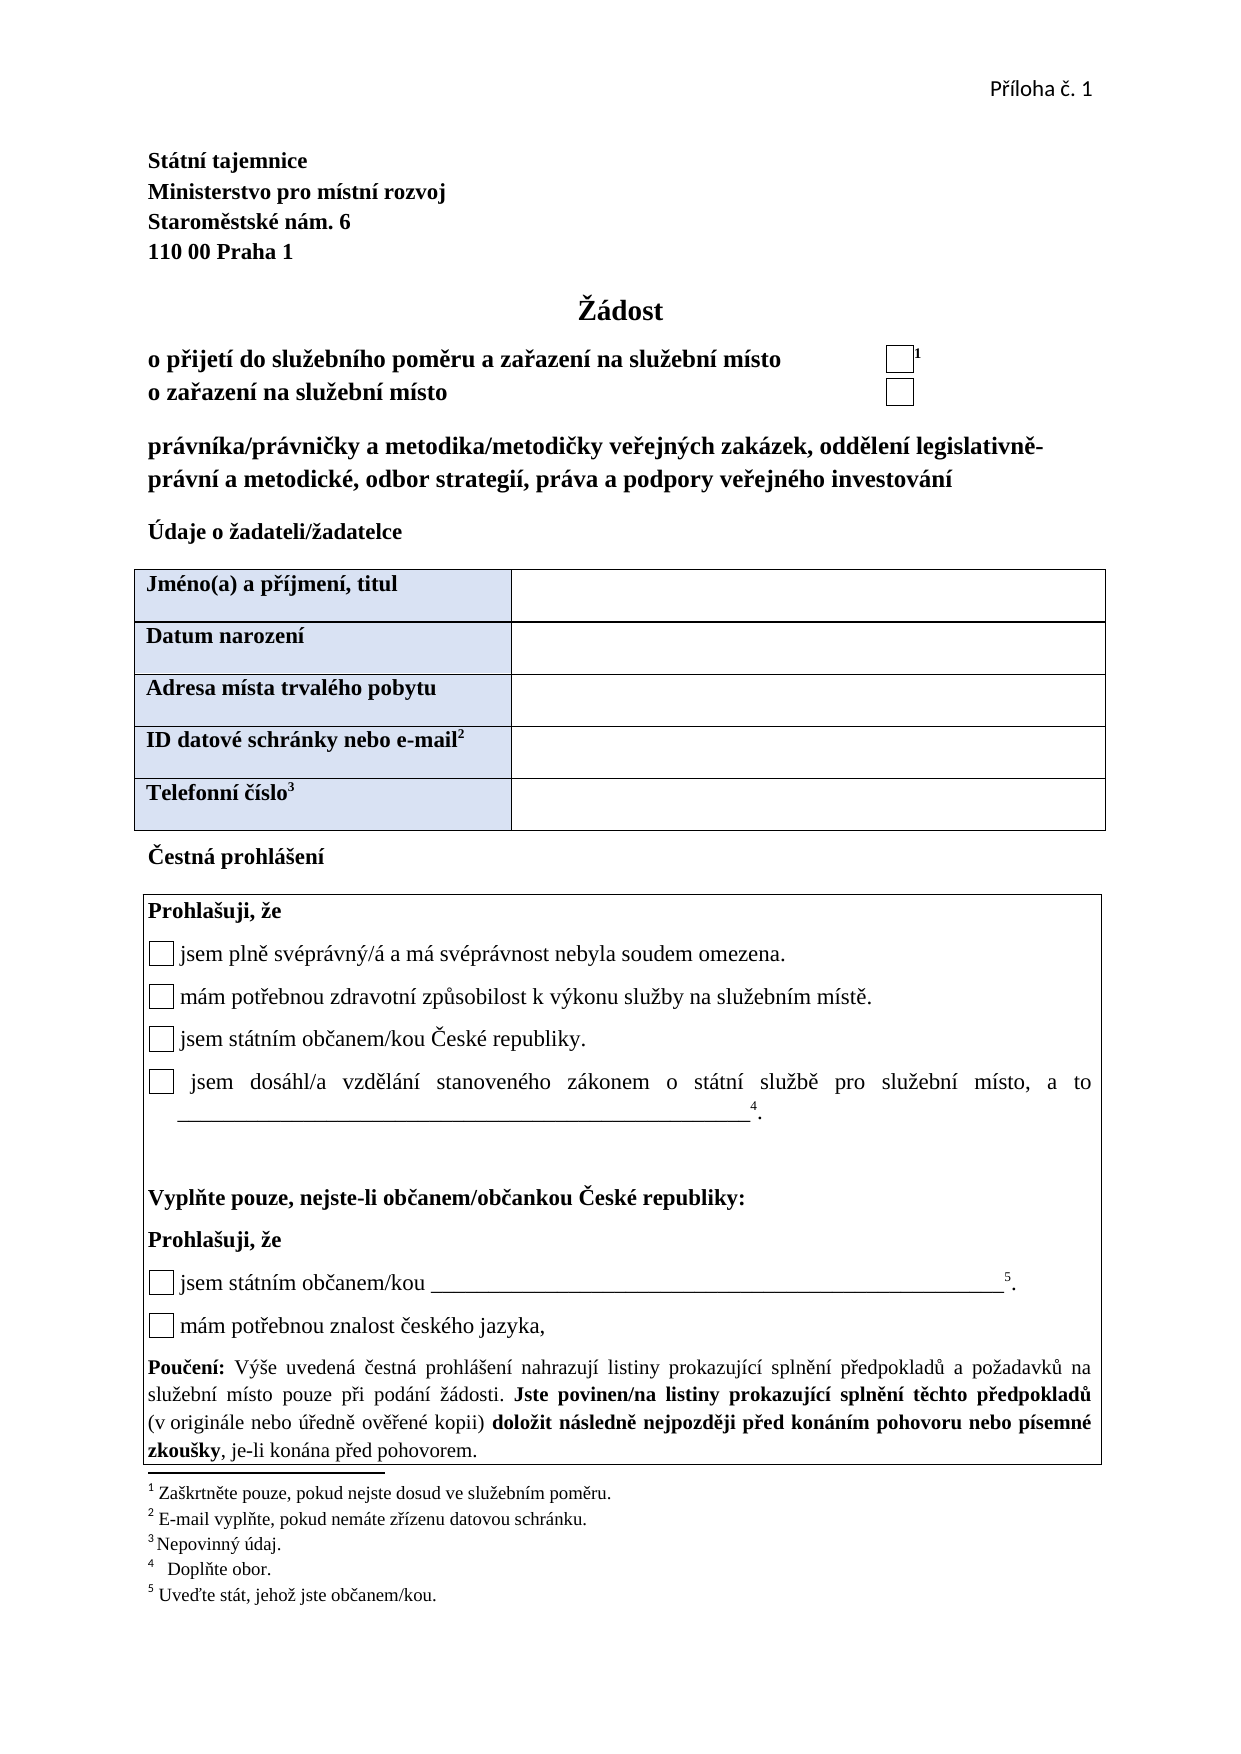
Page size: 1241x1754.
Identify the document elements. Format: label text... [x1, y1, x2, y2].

text o přijetí do služebního poměru a zařazení na služební místo o zařazení na služební místo [148, 344, 1093, 406]
table_cell Adresa místa trvalého pobytu [135, 675, 511, 726]
text Čestná prohlášení [148, 843, 1093, 869]
text jsem plně svéprávný/á a má svéprávnost nebyla soudem omezena. [144, 937, 1101, 966]
text Poučení: Výše uvedená čestná prohlášení nahrazují listiny prokazující splnění předpokladů a požadavků na služební místo pouze při podání žádosti. Jste povinen/na listiny prokazující splnění těchto předpokladů (v originále nebo úředně ověřené kopii) doložit následně nejpozději před konáním pohovoru nebo písemné zkoušky, je-li konána před pohovorem. [144, 1352, 1101, 1464]
text jsem státním občanem/kou České republiky. [144, 1022, 1101, 1052]
table_cell Datum narození [135, 623, 511, 673]
text Státní tajemnice [148, 148, 1093, 174]
text Údaje o žadateli/žadatelce [148, 518, 1093, 544]
text Staroměstské nám. 6 [148, 208, 1093, 234]
text Žádost [148, 293, 1093, 327]
text mám potřebnou znalost českého jazyka, [144, 1309, 1101, 1338]
text Prohlašuji, že [144, 895, 1101, 924]
table_cell [512, 675, 1105, 726]
table_cell [512, 779, 1105, 830]
text Prohlašuji, že [144, 1223, 1101, 1253]
text právníka/právničky a metodika/metodičky veřejných zakázek, oddělení legislativně-právní a metodické, odbor strategií, práva a podpory veřejného investování [148, 431, 1093, 493]
table_header Jméno(a) a příjmení, titul [135, 570, 511, 621]
text Vyplňte pouze, nejste-li občanem/občankou České republiky: [144, 1181, 1101, 1210]
table_cell [512, 727, 1105, 778]
text mám potřebnou zdravotní způsobilost k výkonu služby na služebním místě. [144, 980, 1101, 1009]
text jsem dosáhl/a vzdělání stanoveného zákonem o státní službě pro služební místo, a to __________________________________________________. [144, 1065, 1101, 1125]
text Ministerstvo pro místní rozvoj [148, 178, 1093, 204]
table_cell [512, 623, 1105, 673]
text jsem státním občanem/kou __________________________________________________. [144, 1266, 1101, 1296]
table_header [512, 570, 1105, 621]
text 110 00 Praha 1 [148, 238, 1093, 264]
table_cell Telefonní číslo [135, 779, 511, 830]
table_cell ID datové schránky nebo e-mail [135, 727, 511, 778]
